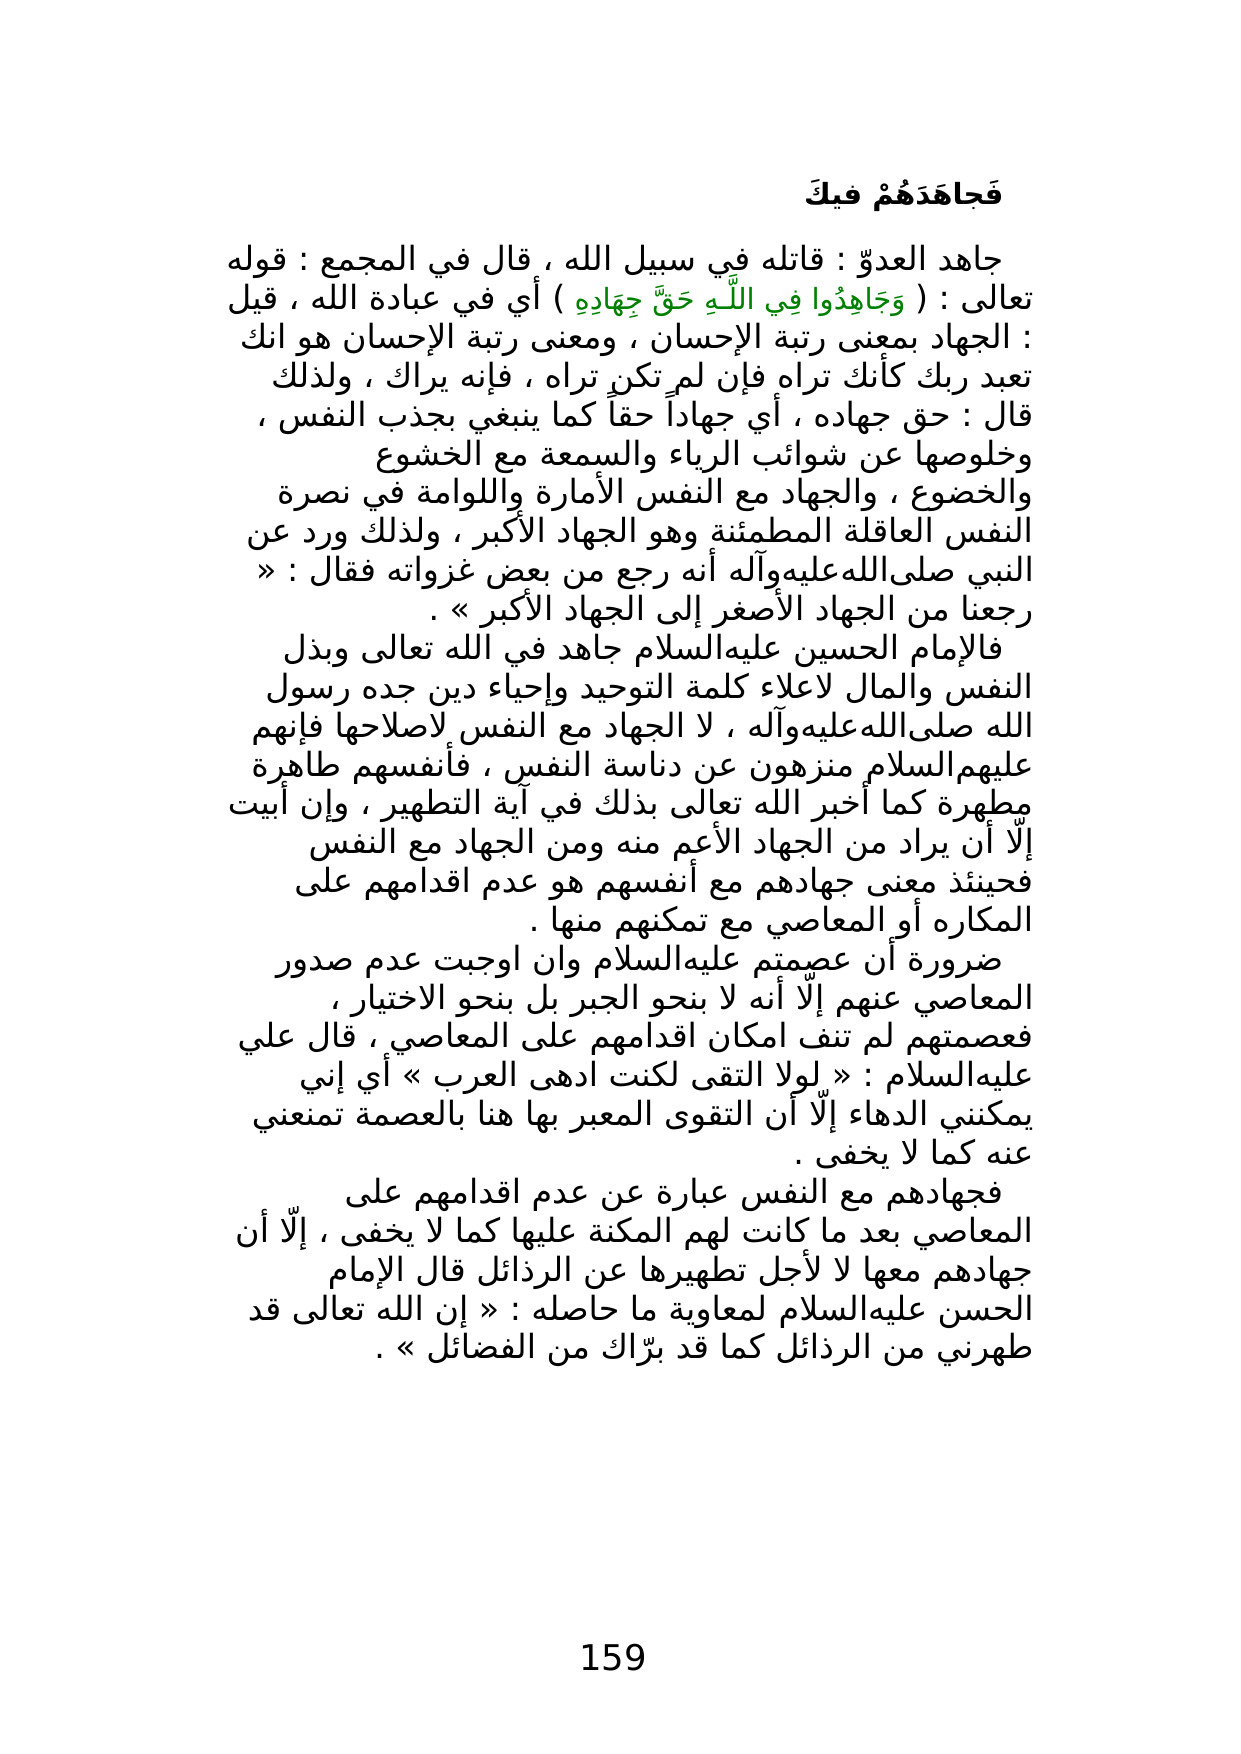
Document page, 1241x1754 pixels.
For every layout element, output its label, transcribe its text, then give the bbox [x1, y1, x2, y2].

text فالإمام الحسين عليه‌السلام جاهد في الله تعالى وبذل النفس والمال لاعلاء كلمة التوحيد وإحياء دين جده رسول الله صلى‌الله‌عليه‌وآله ، لا الجهاد مع النفس لاصلاحها فإنهم عليهم‌السلام منزهون عن دناسة النفس ، فأنفسهم طاهرة مطهرة كما أخبر الله تعالى بذلك في آية التطهير ، وإن أبيت إلّا أن يراد من الجهاد الأعم منه ومن الجهاد مع النفس فحينئذ معنى جهادهم مع أنفسهم هو عدم اقدامهم على المكاره أو المعاصي مع تمكنهم منها . [222, 628, 1033, 939]
text فجهادهم مع النفس عبارة عن عدم اقدامهم على المعاصي بعد ما كانت لهم المكنة عليها كما لا يخفى ، إلّا أن جهادهم معها لا لأجل تطهيرها عن الرذائل قال الإمام الحسن عليه‌السلام لمعاوية ما حاصله : « إن الله تعالى قد طهرني من الرذائل كما قد برّاك من الفضائل » . [222, 1172, 1033, 1367]
text ضرورة أن عصمتم عليه‌السلام وان اوجبت عدم صدور المعاصي عنهم إلّا أنه لا بنحو الجبر بل بنحو الاختيار ، فعصمتهم لم تنف امكان اقدامهم على المعاصي ، قال علي عليه‌السلام : « لولا التقى لكنت ادهى العرب » أي إني يمكنني الدهاء إلّا أن التقوى المعبر بها هنا بالعصمة تمنعني عنه كما لا يخفى . [222, 939, 1033, 1172]
text جاهد العدوّ : قاتله في سبيل الله ، قال في المجمع : قوله تعالى : ( وَجَاهِدُوا فِي اللَّـهِ حَقَّ جِهَادِهِ ) أي في عبادة الله ، قيل : الجهاد بمعنى رتبة الإحسان ، ومعنى رتبة الإحسان هو انك تعبد ربك كأنك تراه فإن لم تكن تراه ، فإنه يراك ، ولذلك قال : حق جهاده ، أي جهاداً حقاً كما ينبغي بجذب النفس ، وخلوصها عن شوائب الرياء والسمعة مع الخشوع والخضوع ، والجهاد مع النفس الأمارة واللوامة في نصرة النفس العاقلة المطمئنة وهو الجهاد الأكبر ، ولذلك ورد عن النبي صلى‌الله‌عليه‌وآله أنه رجع من بعض غزواته فقال : « رجعنا من الجهاد الأصغر إلى الجهاد الأكبر » . [222, 240, 1033, 628]
text فَجاهَدَهُمْ فيكَ [222, 177, 1033, 211]
